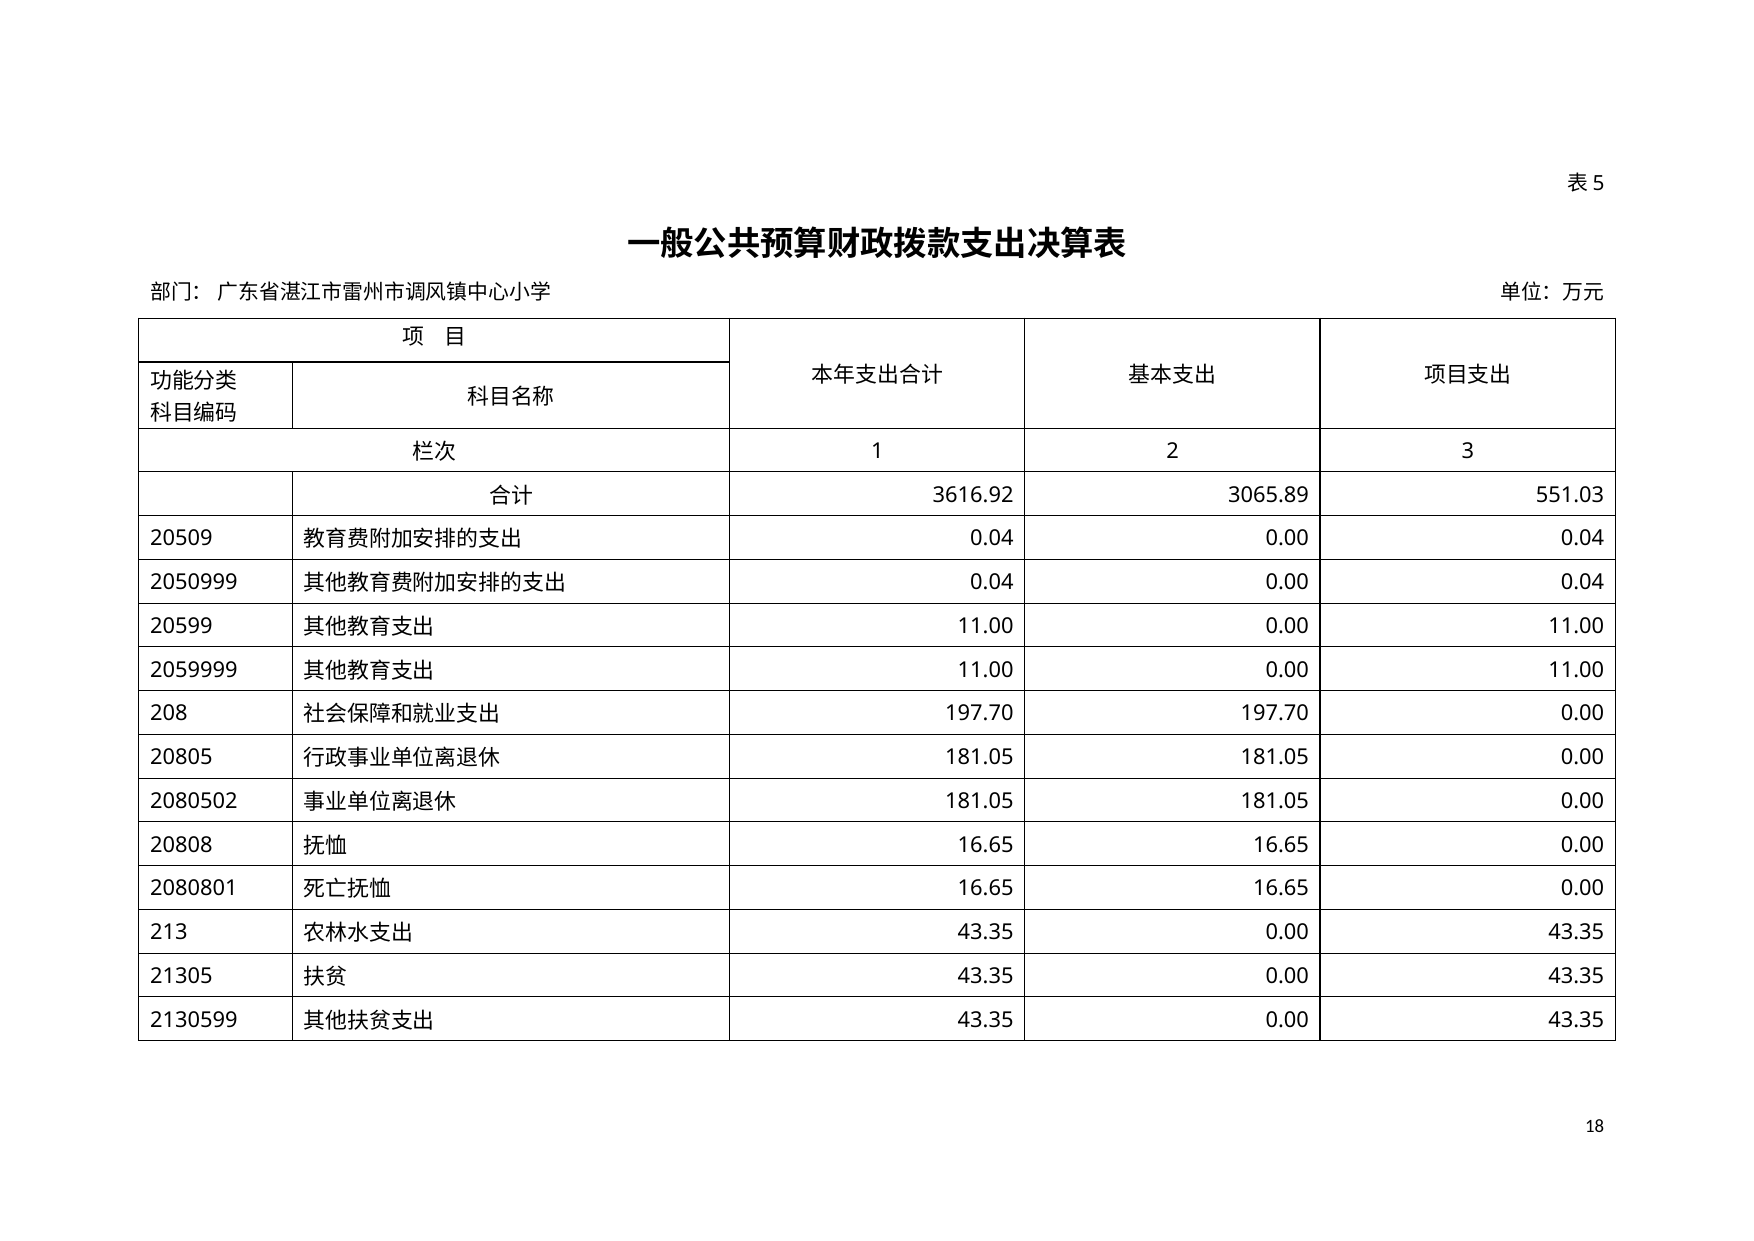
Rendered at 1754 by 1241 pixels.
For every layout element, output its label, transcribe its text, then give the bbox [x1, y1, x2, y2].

table_cell 11.00 [730, 647, 1024, 690]
table_cell 20599 [139, 604, 292, 646]
table_cell 0.04 [730, 516, 1024, 559]
table_cell 2080801 [139, 866, 292, 909]
table_cell 0.00 [1321, 779, 1615, 821]
table_cell 0.00 [1321, 691, 1615, 734]
table_cell 2050999 [139, 560, 292, 602]
table_cell 197.70 [1025, 691, 1319, 734]
table_cell 事业单位离退休 [293, 779, 729, 821]
table_cell 0.04 [730, 560, 1024, 602]
table_cell 功能分类 科目编码 [139, 363, 292, 427]
table_cell 抚恤 [293, 822, 729, 865]
table_cell 教育费附加安排的支出 [293, 516, 729, 559]
table_cell 社会保障和就业支出 [293, 691, 729, 734]
table_cell 43.35 [1321, 954, 1615, 996]
table_cell 2 [1025, 429, 1319, 471]
table_cell 11.00 [730, 604, 1024, 646]
table_cell 0.00 [1321, 866, 1615, 909]
table_cell 43.35 [1321, 910, 1615, 952]
table_cell 2130599 [139, 997, 292, 1040]
table_cell 0.00 [1025, 910, 1319, 952]
table_cell 43.35 [1321, 997, 1615, 1040]
table_cell 部门： 广东省湛江市雷州市调风镇中心小学 [139, 274, 1320, 318]
table_cell 16.65 [1025, 822, 1319, 865]
table_cell 其他教育支出 [293, 647, 729, 690]
table_cell 20808 [139, 822, 292, 865]
table_cell 0.04 [1321, 516, 1615, 559]
table_cell 43.35 [730, 997, 1024, 1040]
table_cell 0.00 [1025, 954, 1319, 996]
table_cell 11.00 [1321, 647, 1615, 690]
table_cell 合计 [293, 472, 729, 515]
table_cell 20805 [139, 735, 292, 777]
table_cell 2059999 [139, 647, 292, 690]
table_cell 43.35 [730, 954, 1024, 996]
table_cell 死亡抚恤 [293, 866, 729, 909]
table_cell 3065.89 [1025, 472, 1319, 515]
table_cell 3616.92 [730, 472, 1024, 515]
table_cell 181.05 [730, 779, 1024, 821]
table_cell 0.00 [1321, 735, 1615, 777]
table_cell 0.00 [1025, 647, 1319, 690]
table_cell 21305 [139, 954, 292, 996]
table_cell 项目支出 [1321, 319, 1615, 427]
table_cell 16.65 [1025, 866, 1319, 909]
table_header 表5 [139, 165, 1615, 209]
table_cell 行政事业单位离退休 [293, 735, 729, 777]
table_cell 0.00 [1025, 997, 1319, 1040]
table_cell 20509 [139, 516, 292, 559]
table_cell 208 [139, 691, 292, 734]
table_cell 0.00 [1025, 516, 1319, 559]
table_cell 单位：万元 [1320, 274, 1615, 318]
table_cell 基本支出 [1025, 319, 1319, 427]
table_cell 181.05 [1025, 735, 1319, 777]
table_cell 16.65 [730, 822, 1024, 865]
table_cell 181.05 [1025, 779, 1319, 821]
table_cell 项 目 [139, 319, 729, 361]
table_cell 1 [730, 429, 1024, 471]
table_cell 一般公共预算财政拨款支出决算表 [139, 209, 1615, 274]
table_cell 3 [1321, 429, 1615, 471]
table_cell 213 [139, 910, 292, 952]
table_cell 栏次 [139, 429, 729, 471]
table_cell 科目名称 [293, 363, 729, 427]
table_cell 16.65 [730, 866, 1024, 909]
table_cell 0.00 [1025, 560, 1319, 602]
table_cell 其他扶贫支出 [293, 997, 729, 1040]
table_cell 181.05 [730, 735, 1024, 777]
table_cell 11.00 [1321, 604, 1615, 646]
table_cell 0.04 [1321, 560, 1615, 602]
table_cell 43.35 [730, 910, 1024, 952]
table_cell 本年支出合计 [730, 319, 1024, 427]
table_cell 其他教育支出 [293, 604, 729, 646]
table_cell 551.03 [1321, 472, 1615, 515]
table_cell 0.00 [1321, 822, 1615, 865]
table_cell 农林水支出 [293, 910, 729, 952]
table_cell 197.70 [730, 691, 1024, 734]
table_cell 0.00 [1025, 604, 1319, 646]
table_cell 扶贫 [293, 954, 729, 996]
table_cell 2080502 [139, 779, 292, 821]
table_cell [139, 472, 292, 515]
table_cell 其他教育费附加安排的支出 [293, 560, 729, 602]
